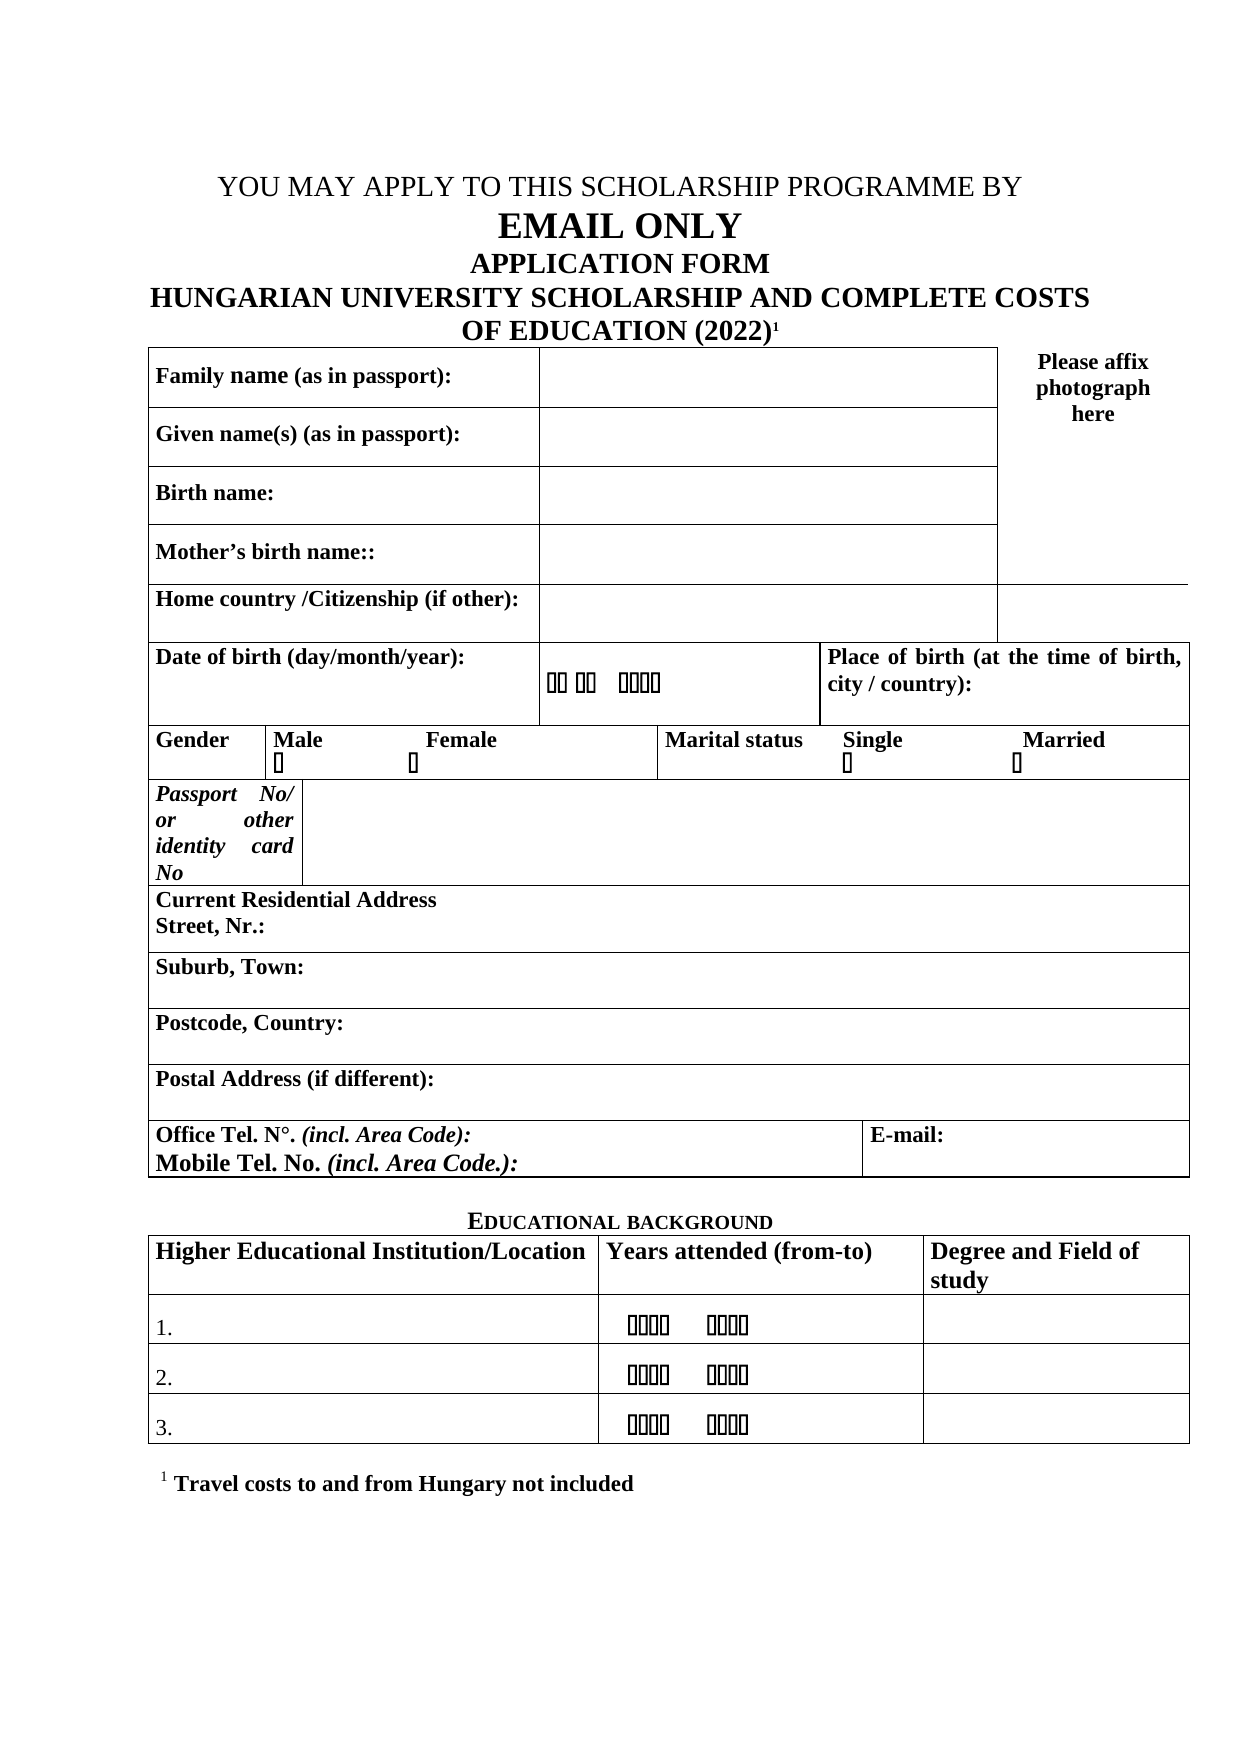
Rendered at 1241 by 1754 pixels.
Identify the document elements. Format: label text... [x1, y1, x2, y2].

table_cell Marital status Single Married [658, 726, 1189, 779]
table_cell Place of birth (at the time of birth, city / country): [821, 643, 1189, 725]
table_cell [924, 1344, 1189, 1393]
table_cell [599, 1344, 923, 1393]
subtitle APPLICATION FORM [148, 246, 1093, 280]
table_cell Male Female [266, 726, 657, 779]
table_cell Street, Nr.: [149, 913, 1189, 952]
table_cell [599, 1394, 923, 1443]
table_cell E-mail: [863, 1121, 1189, 1176]
table_cell [599, 1295, 923, 1343]
table_cell [540, 585, 997, 642]
text 1 Travel costs to and from Hungary not included [148, 1468, 1093, 1497]
table_cell Gender [149, 726, 265, 779]
table_cell [998, 584, 1189, 642]
table_cell [540, 643, 819, 725]
table_cell [540, 525, 997, 584]
table_cell Given name(s) (as in passport): [149, 408, 539, 466]
table_cell Postal Address (if different): [149, 1065, 1189, 1120]
table_cell [540, 408, 997, 466]
table_header Years attended (from-to) [599, 1236, 923, 1293]
table_header Degree and Field of study [924, 1236, 1189, 1293]
table_cell Home country /Citizenship (if other): [149, 585, 539, 642]
table_cell [924, 1394, 1189, 1443]
table_cell Birth name: [149, 467, 539, 524]
subtitle Educational background [148, 1206, 1093, 1235]
table_cell Suburb, Town: [149, 953, 1189, 1008]
table_header Family name (as in passport): [149, 348, 539, 407]
table_cell 1. [149, 1295, 598, 1343]
subtitle YOU MAY APPLY TO THIS SCHOLARSHIP PROGRAMME BY [148, 169, 1093, 203]
table_cell Current Residential Address [149, 886, 1189, 912]
table_cell 2. [149, 1344, 598, 1393]
table_cell [303, 780, 1189, 885]
table_cell [540, 467, 997, 524]
table_header Higher Educational Institution/Location [149, 1236, 598, 1293]
table_cell Office Tel. N°. (incl. Area Code): Mobile Tel. No. (incl. Area Code.): [149, 1121, 862, 1176]
table_cell [924, 1295, 1189, 1343]
table_cell Passport No/ or other identity card No [149, 780, 302, 885]
table_header [540, 348, 997, 407]
table_cell Date of birth (day/month/year): [149, 643, 539, 725]
table_cell Mother’s birth name:: [149, 525, 539, 584]
table_header Please affix photograph here [998, 347, 1189, 584]
subtitle EMAIL ONLY [148, 203, 1093, 246]
subtitle HUNGARIAN UNIVERSITY SCHOLARSHIP AND COMPLETE COSTS OF EDUCATION (2022)1 [148, 280, 1093, 347]
table_cell 3. [149, 1394, 598, 1443]
table_cell Postcode, Country: [149, 1009, 1189, 1064]
